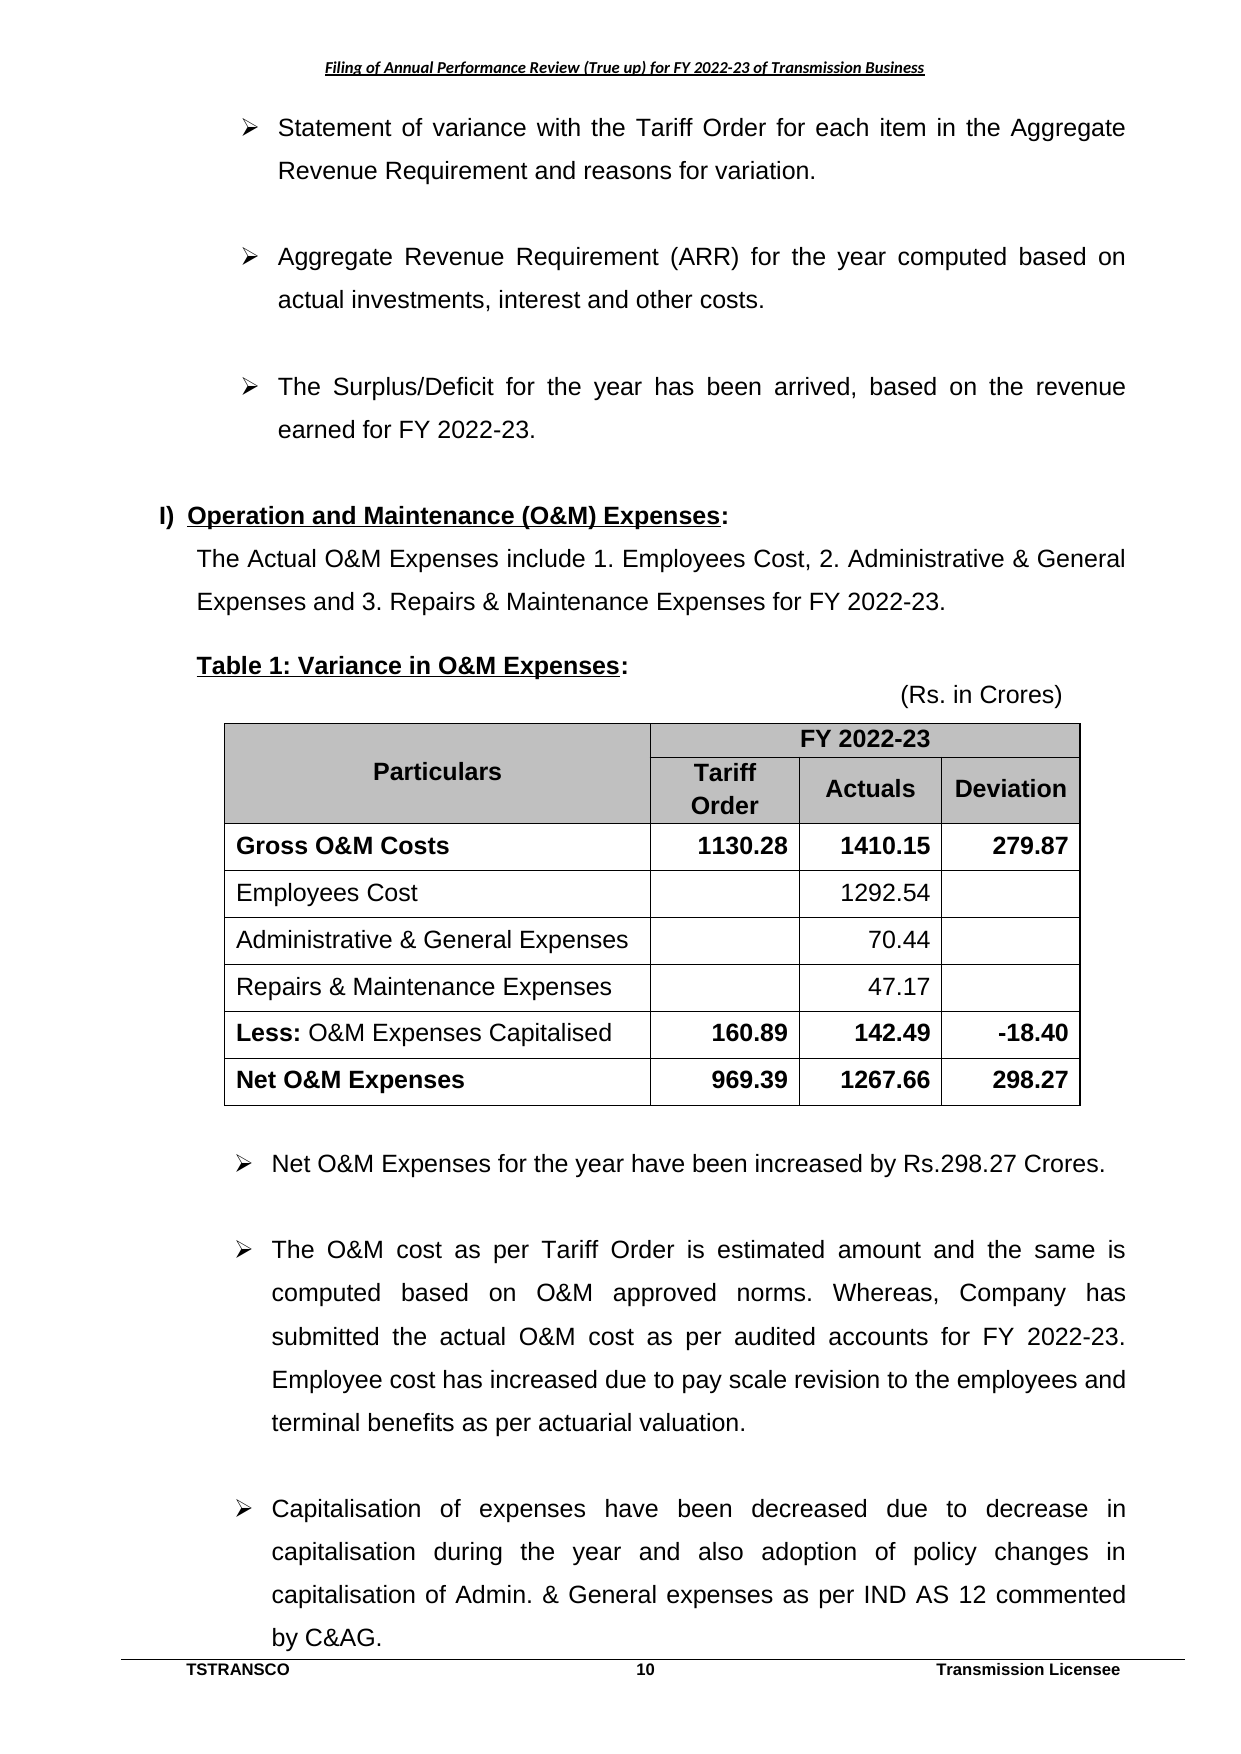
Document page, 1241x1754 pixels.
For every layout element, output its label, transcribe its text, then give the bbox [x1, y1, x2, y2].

table_cell 142.49 [800, 1012, 941, 1058]
list The O&M cost as per Tariff Order is estimated amount and the same is computed based on O&M approved norms. Whereas, Company has submitted the actual O&M cost as per audited accounts for FY 2022-23. Employee cost has increased due to pay scale revision to the employees and terminal benefits as per actuarial valuation. [234, 1235, 1128, 1436]
table_cell [942, 871, 1079, 917]
list Operation and Maintenance (O&M) Expenses: [159, 501, 1128, 530]
table_cell [651, 871, 799, 917]
table_cell -18.40 [942, 1012, 1079, 1058]
table_header FY 2022-23 [651, 724, 1079, 757]
table_cell Tariff Order [651, 758, 799, 823]
text Table 1: Variance in O&M Expenses: [196, 651, 1128, 680]
table_cell 279.87 [942, 824, 1079, 870]
table_cell [651, 965, 799, 1011]
table_cell 298.27 [942, 1059, 1079, 1104]
table_cell Net O&M Expenses [225, 1059, 650, 1104]
table_cell Repairs & Maintenance Expenses [225, 965, 650, 1011]
table_cell Administrative & General Expenses [225, 918, 650, 964]
list Aggregate Revenue Requirement (ARR) for the year computed based on actual investments, interest and other costs. [240, 242, 1128, 314]
table_cell [651, 918, 799, 964]
table_cell Employees Cost [225, 871, 650, 917]
list The Actual O&M Expenses include 1. Employees Cost, 2. Administrative & General Expenses and 3. Repairs & Maintenance Expenses for FY 2022-23. [196, 544, 1128, 616]
table_header Particulars [225, 724, 650, 823]
list Statement of variance with the Tariff Order for each item in the Aggregate Revenue Requirement and reasons for variation. [240, 112, 1128, 184]
table_cell Actuals [800, 758, 941, 823]
table_cell 160.89 [651, 1012, 799, 1058]
list Net O&M Expenses for the year have been increased by Rs.298.27 Crores. [234, 1149, 1128, 1178]
table_cell 1267.66 [800, 1059, 941, 1104]
table_cell 70.44 [800, 918, 941, 964]
list Capitalisation of expenses have been decreased due to decrease in capitalisation during the year and also adoption of policy changes in capitalisation of Admin. & General expenses as per IND AS 12 commented by C&AG. [234, 1494, 1128, 1652]
table_cell [942, 965, 1079, 1011]
table_cell 1292.54 [800, 871, 941, 917]
table_cell [942, 918, 1079, 964]
table_cell 969.39 [651, 1059, 799, 1104]
list The Surplus/Deficit for the year has been arrived, based on the revenue earned for FY 2022-23. [240, 371, 1128, 443]
table_cell Deviation [942, 758, 1079, 823]
table_cell Less: O&M Expenses Capitalised [225, 1012, 650, 1058]
table_cell 1130.28 [651, 824, 799, 870]
table_cell 1410.15 [800, 824, 941, 870]
table_cell 47.17 [800, 965, 941, 1011]
table_cell Gross O&M Costs [225, 824, 650, 870]
text (Rs. in Crores) [121, 680, 1101, 709]
